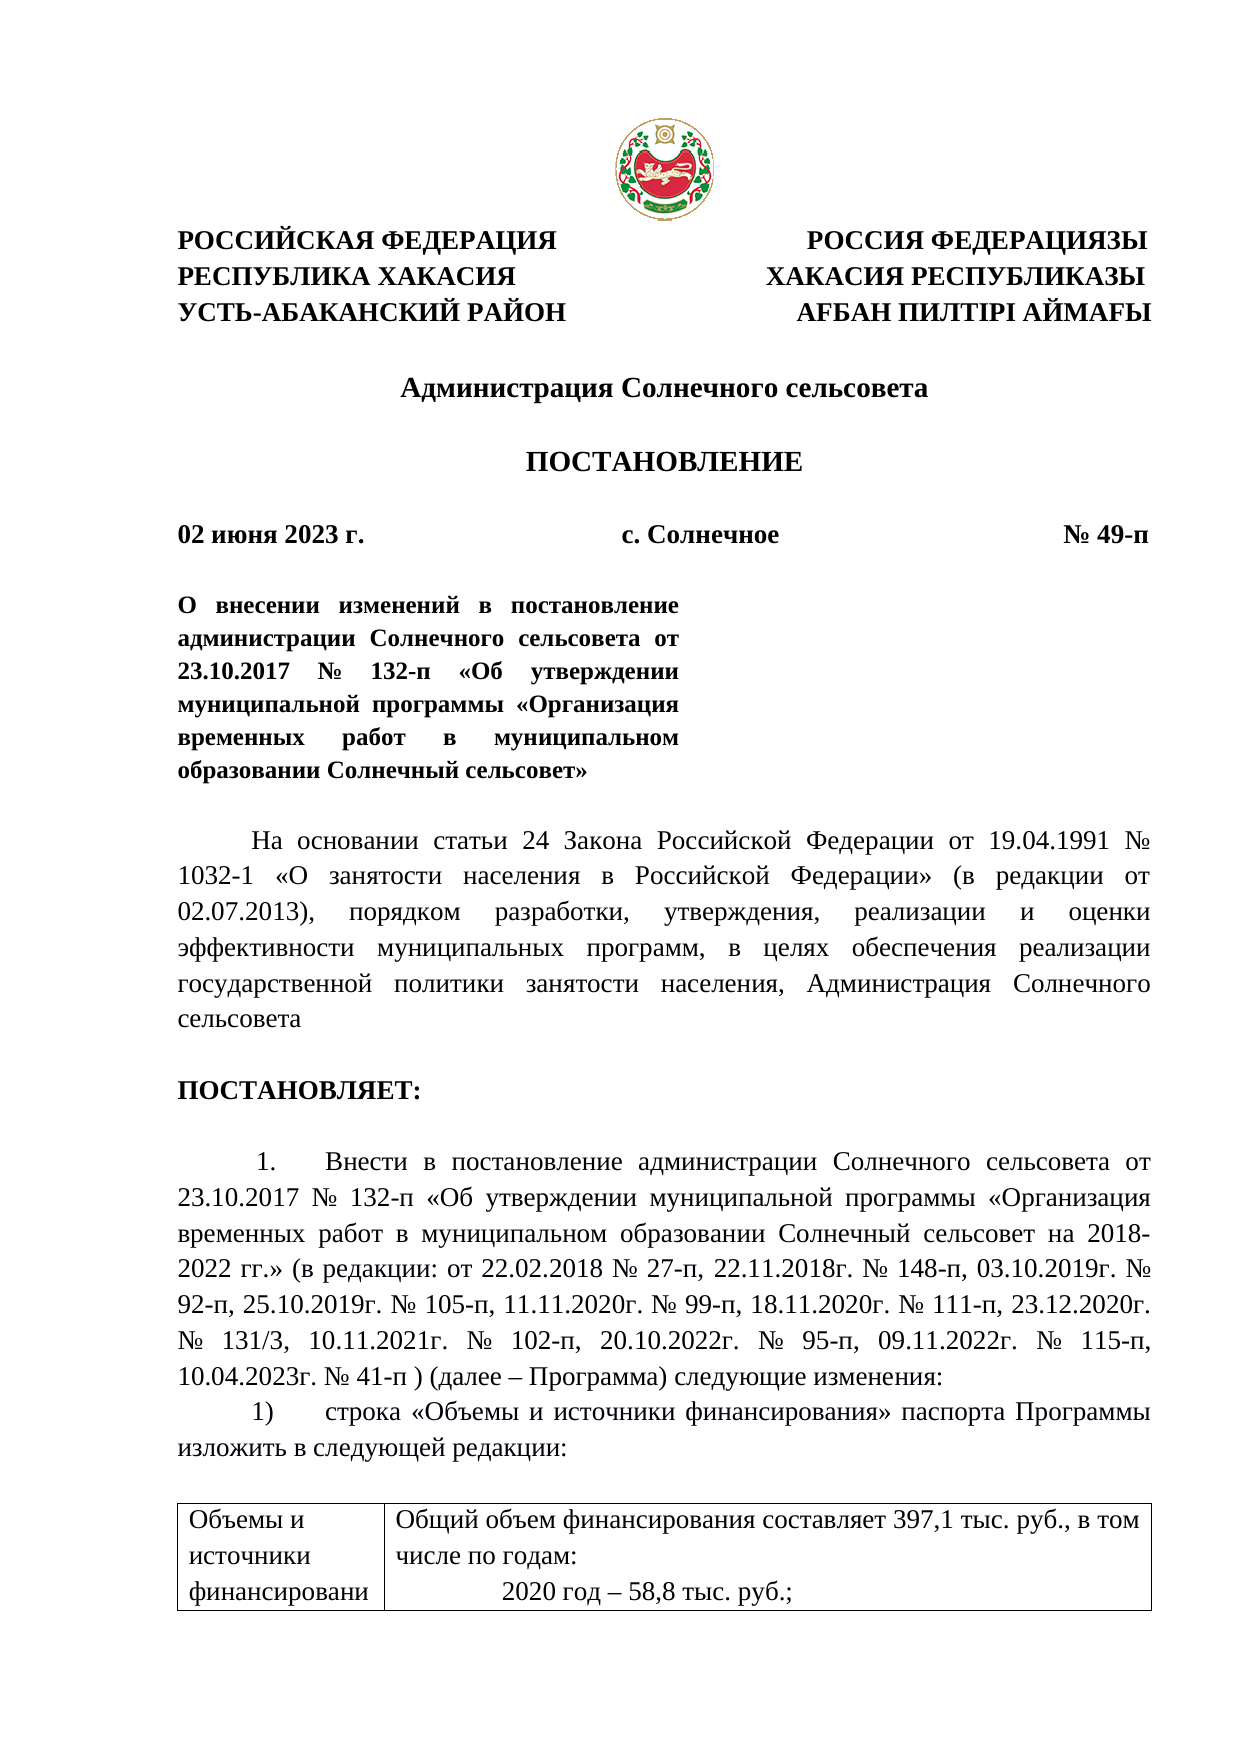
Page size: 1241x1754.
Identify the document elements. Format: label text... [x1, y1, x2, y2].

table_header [385, 1504, 1151, 1610]
text Администрация Солнечного сельсовета [177, 370, 1152, 403]
picture [615, 118, 714, 221]
text РЕСПУБЛИКА ХАКАСИЯ ХАКАСИЯ РЕСПУБЛИКАЗЫ [177, 260, 1152, 291]
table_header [178, 1504, 384, 1610]
text РОССИЙСКАЯ ФЕДЕРАЦИЯ РОССИЯ ФЕДЕРАЦИЯЗЫ [177, 224, 1152, 255]
text ПОСТАНОВЛЯЕТ: [177, 1074, 1152, 1105]
text О внесении изменений в постановление администрации Солнечного сельсовета от 23.10.2017 № 132-п «Об утверждении муниципальной программы «Организация временных работ в муниципальном образовании Солнечный сельсовет» [177, 590, 679, 784]
text На основании статьи 24 Закона Российской Федерации от 19.04.1991 № 1032-1 «О занятости населения в Российской Федерации» (в редакции от 02.07.2013), порядком разработки, утверждения, реализации и оценки эффективности муниципальных программ, в целях обеспечения реализации государственной политики занятости населения, Администрация Солнечного сельсовета [177, 824, 1152, 1033]
text 02 июня 2023 г. с. Солнечное № 49-п [177, 518, 1152, 549]
list строка «Объемы и источники финансирования» паспорта Программы изложить в следующей редакции: [177, 1395, 1152, 1462]
list Внести в постановление администрации Солнечного сельсовета от 23.10.2017 № 132-п «Об утверждении муниципальной программы «Организация временных работ в муниципальном образовании Солнечный сельсовет на 2018-2022 гг.» (в редакции: от 22.02.2018 № 27-п, 22.11.2018г. № 148-п, 03.10.2019г. № 92-п, 25.10.2019г. № 105-п, 11.11.2020г. № 99-п, 18.11.2020г. № 111-п, 23.12.2020г. № 131/3, 10.11.2021г. № 102-п, 20.10.2022г. № 95-п, 09.11.2022г. № 115-п, 10.04.2023г. № 41-п ) (далее – Программа) следующие изменения: [177, 1145, 1152, 1391]
text УСТЬ-АБАКАНСКИЙ РАЙОН AFБАН ПИЛТIPI АЙМАFЫ [177, 296, 1152, 327]
text ПОСТАНОВЛЕНИЕ [177, 444, 1152, 478]
